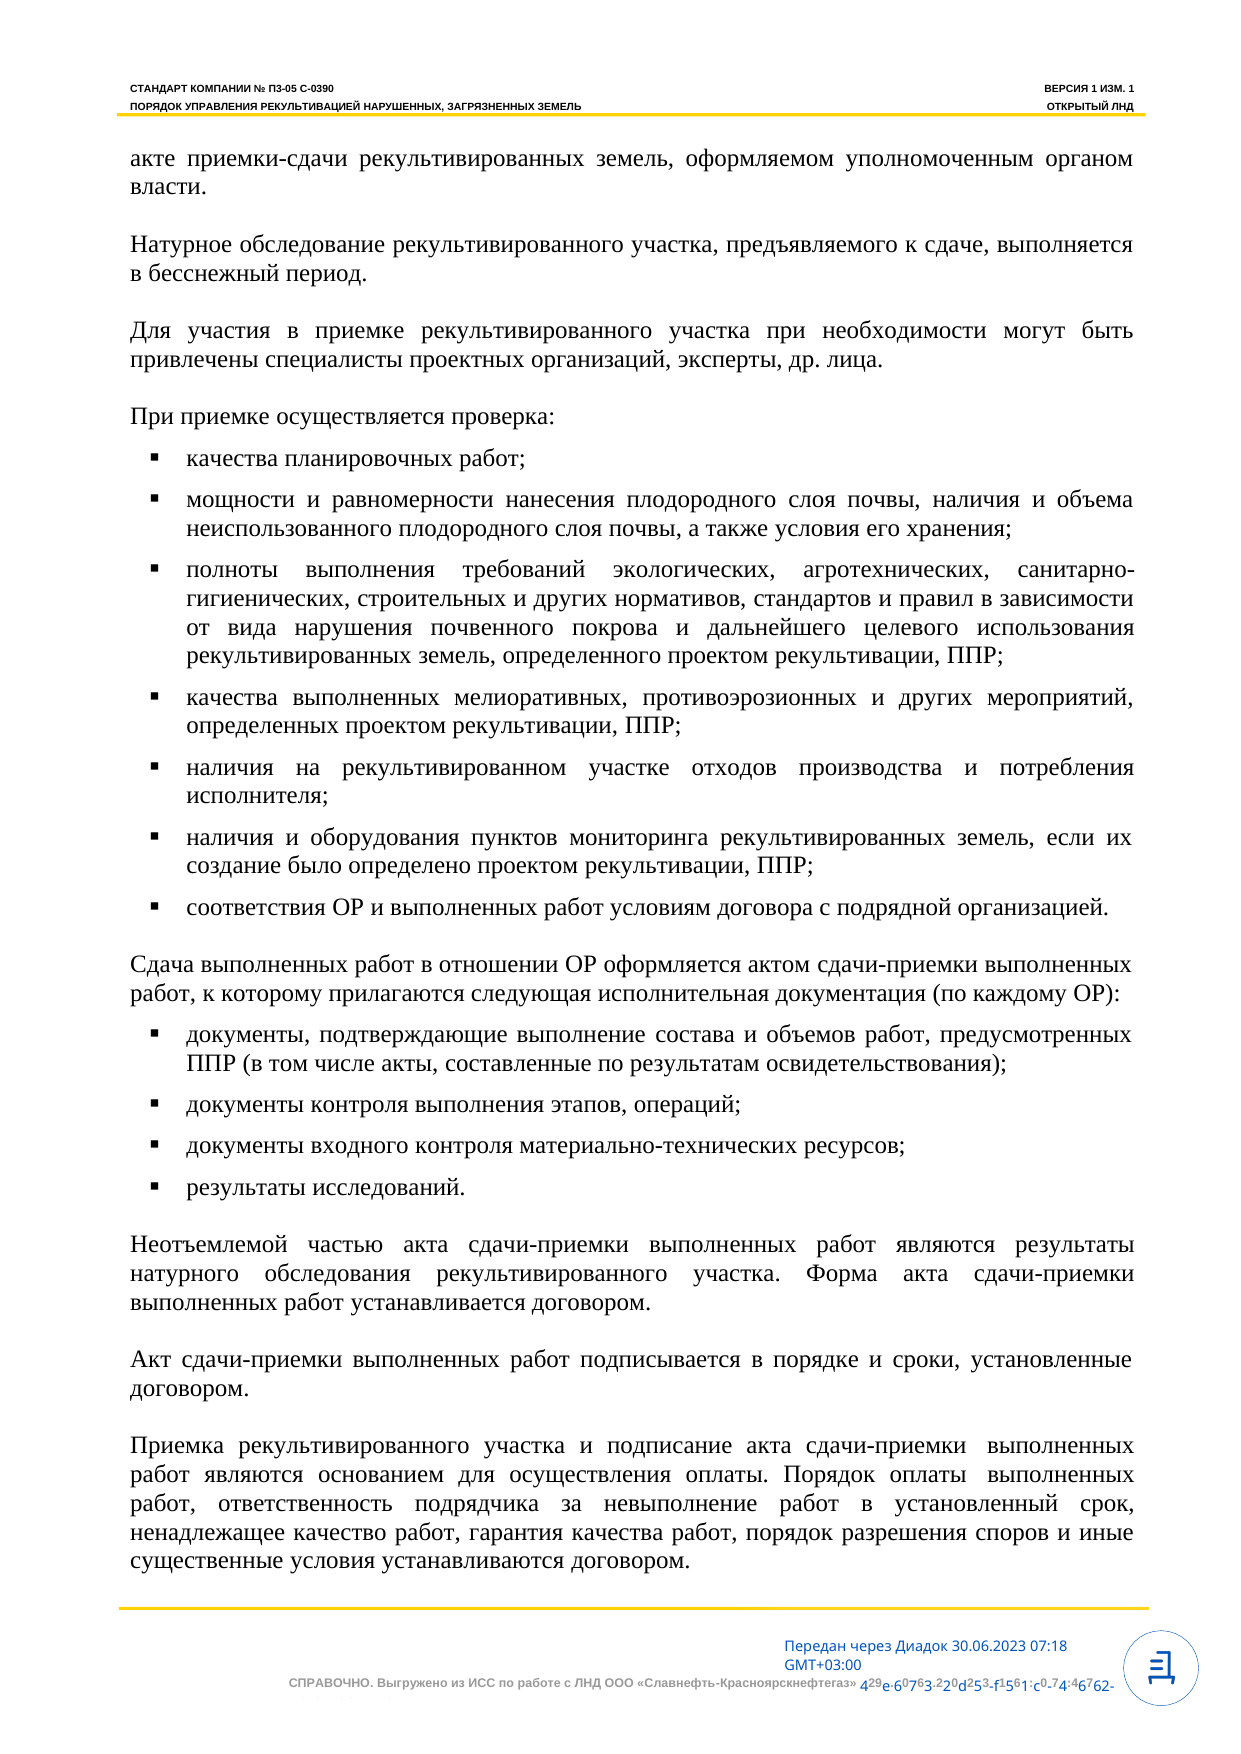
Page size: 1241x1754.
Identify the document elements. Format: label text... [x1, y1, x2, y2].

text Сдача выполненных работ в отношении ОР оформляется актом сдачи-приемки выполненных работ, к которому прилагаются следующая исполнительная документация (по каждому ОР): [130, 949, 1159, 1007]
text Натурное обследование рекультивированного участка, предъявляемого к сдаче, выполняется в бесснежный период. [130, 229, 1134, 286]
list документы контроля выполнения этапов, операций; [149, 1089, 1159, 1118]
picture [709, 1587, 1241, 1734]
list наличия на рекультивированном участке отходов производства и потребления исполнителя; [149, 752, 1134, 809]
list наличия и оборудования пунктов мониторинга рекультивированных земель, если их создание было определено проектом рекультивации, ППР; [149, 822, 1133, 879]
text При приемке осуществляется проверка: [130, 401, 1159, 430]
text Для участия в приемке рекультивированного участка при необходимости могут быть привлечены специалисты проектных организаций, эксперты, др. лица. [130, 315, 1134, 373]
text Неотъемлемой частью акта сдачи-приемки выполненных работ являются результаты натурного обследования рекультивированного участка. Форма акта сдачи-приемки выполненных работ устанавливается договором. [130, 1229, 1134, 1315]
list документы, подтверждающие выполнение состава и объемов работ, предусмотренных ППР (в том числе акты, составленные по результатам освидетельствования); [149, 1019, 1134, 1077]
list качества планировочных работ; [149, 443, 1159, 471]
text акте приемки-сдачи рекультивированных земель, оформляемом уполномоченным органом власти. [130, 143, 1134, 200]
list соответствия ОР и выполненных работ условиям договора с подрядной организацией. [149, 892, 1159, 920]
list документы входного контроля материально-технических ресурсов; [149, 1130, 1159, 1159]
text Приемка рекультивированного участка и подписание акта сдачи-приемки выполненных работ являются основанием для осуществления оплаты. Порядок оплаты выполненных работ, ответственность подрядчика за невыполнение работ в установленный срок, ненадлежащее качество работ, гарантия качества работ, порядок разрешения споров и иные существенные условия устанавливаются договором. [130, 1430, 1134, 1574]
list мощности и равномерности нанесения плодородного слоя почвы, наличия и объема неиспользованного плодородного слоя почвы, а также условия его хранения; [149, 484, 1134, 541]
list полноты выполнения требований экологических, агротехнических, санитарно- гигиенических, строительных и других нормативов, стандартов и правил в зависимости от вида нарушения почвенного покрова и дальнейшего целевого использования рекультивированных земель, определенного проектом рекультивации, ППР; [149, 554, 1135, 669]
list качества выполненных мелиоративных, противоэрозионных и других мероприятий, определенных проектом рекультивации, ППР; [149, 682, 1134, 739]
text Акт сдачи-приемки выполненных работ подписывается в порядке и сроки, установленные договором. [130, 1344, 1159, 1402]
list результаты исследований. [149, 1172, 1159, 1200]
